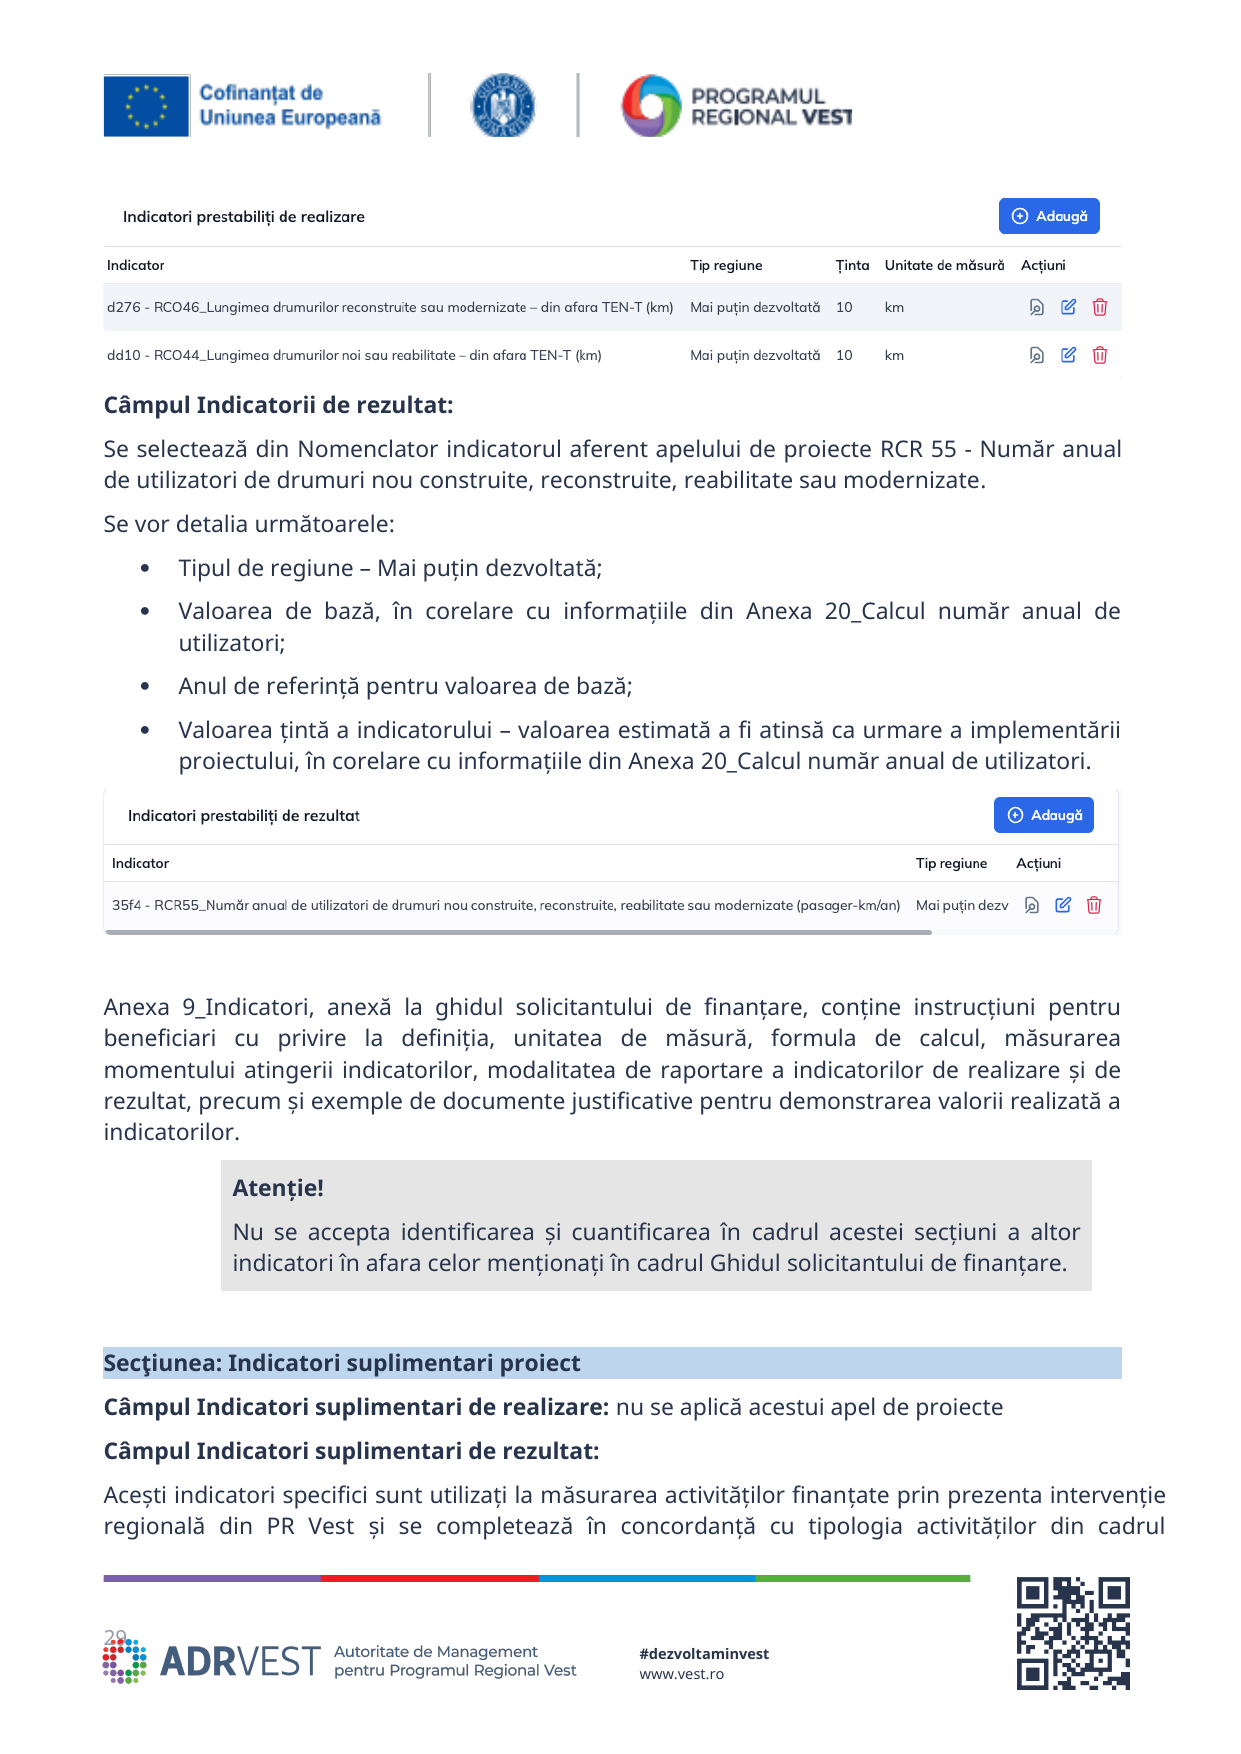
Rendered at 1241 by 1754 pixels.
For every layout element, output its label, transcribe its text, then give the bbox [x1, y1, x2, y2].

picture [93, 1636, 582, 1687]
text Câmpul Indicatori suplimentari de realizare: nu se aplică acestui apel de proiecte [103, 1391, 1166, 1422]
list Anul de referință pentru valoarea de bază; [141, 670, 1122, 702]
table_header Atenție! Nu se accepta identificarea și cuantificarea în cadrul acestei secțiuni a altor indicatori în afara celor menționați în cadrul Ghidul solicitantului de finanțare. [221, 1160, 1092, 1291]
list Valoarea țintă a indicatorului – valoarea estimată a fi atinsă ca urmare a implementării proiectului, în corelare cu informațiile din Anexa 20_Calcul număr anual de utilizatori. [141, 714, 1122, 777]
list Tipul de regiune – Mai puțin dezvoltată; [141, 552, 1122, 583]
picture [103, 789, 1123, 935]
text Câmpul Indicatorii de rezultat: [103, 389, 1122, 420]
picture [1008, 1568, 1139, 1699]
text Câmpul Indicatori suplimentari de rezultat: [103, 1435, 1166, 1466]
list Valoarea de bază, în corelare cu informațiile din Anexa 20_Calcul număr anual de utilizatori; [141, 595, 1122, 658]
text Secţiunea: Indicatori suplimentari proiect [103, 1347, 1122, 1379]
text Se selectează din Nomenclator indicatorul aferent apelului de proiecte RCR 55 - Număr anual de utilizatori de drumuri nou construite, reconstruite, reabilitate sau modernizate. [103, 433, 1122, 495]
text Anexa 9_Indicatori, anexă la ghidul solicitantului de finanțare, conține instrucțiuni pentru beneficiari cu privire la definiția, unitatea de măsură, formula de calcul, măsurarea momentului atingerii indicatorilor, modalitatea de raportare a indicatorilor de realizare și de rezultat, precum și exemple de documente justificative pentru demonstrarea valorii realizată a indicatorilor. [103, 991, 1122, 1147]
picture [103, 191, 1123, 377]
text Se vor detalia următoarele: [103, 508, 1122, 539]
